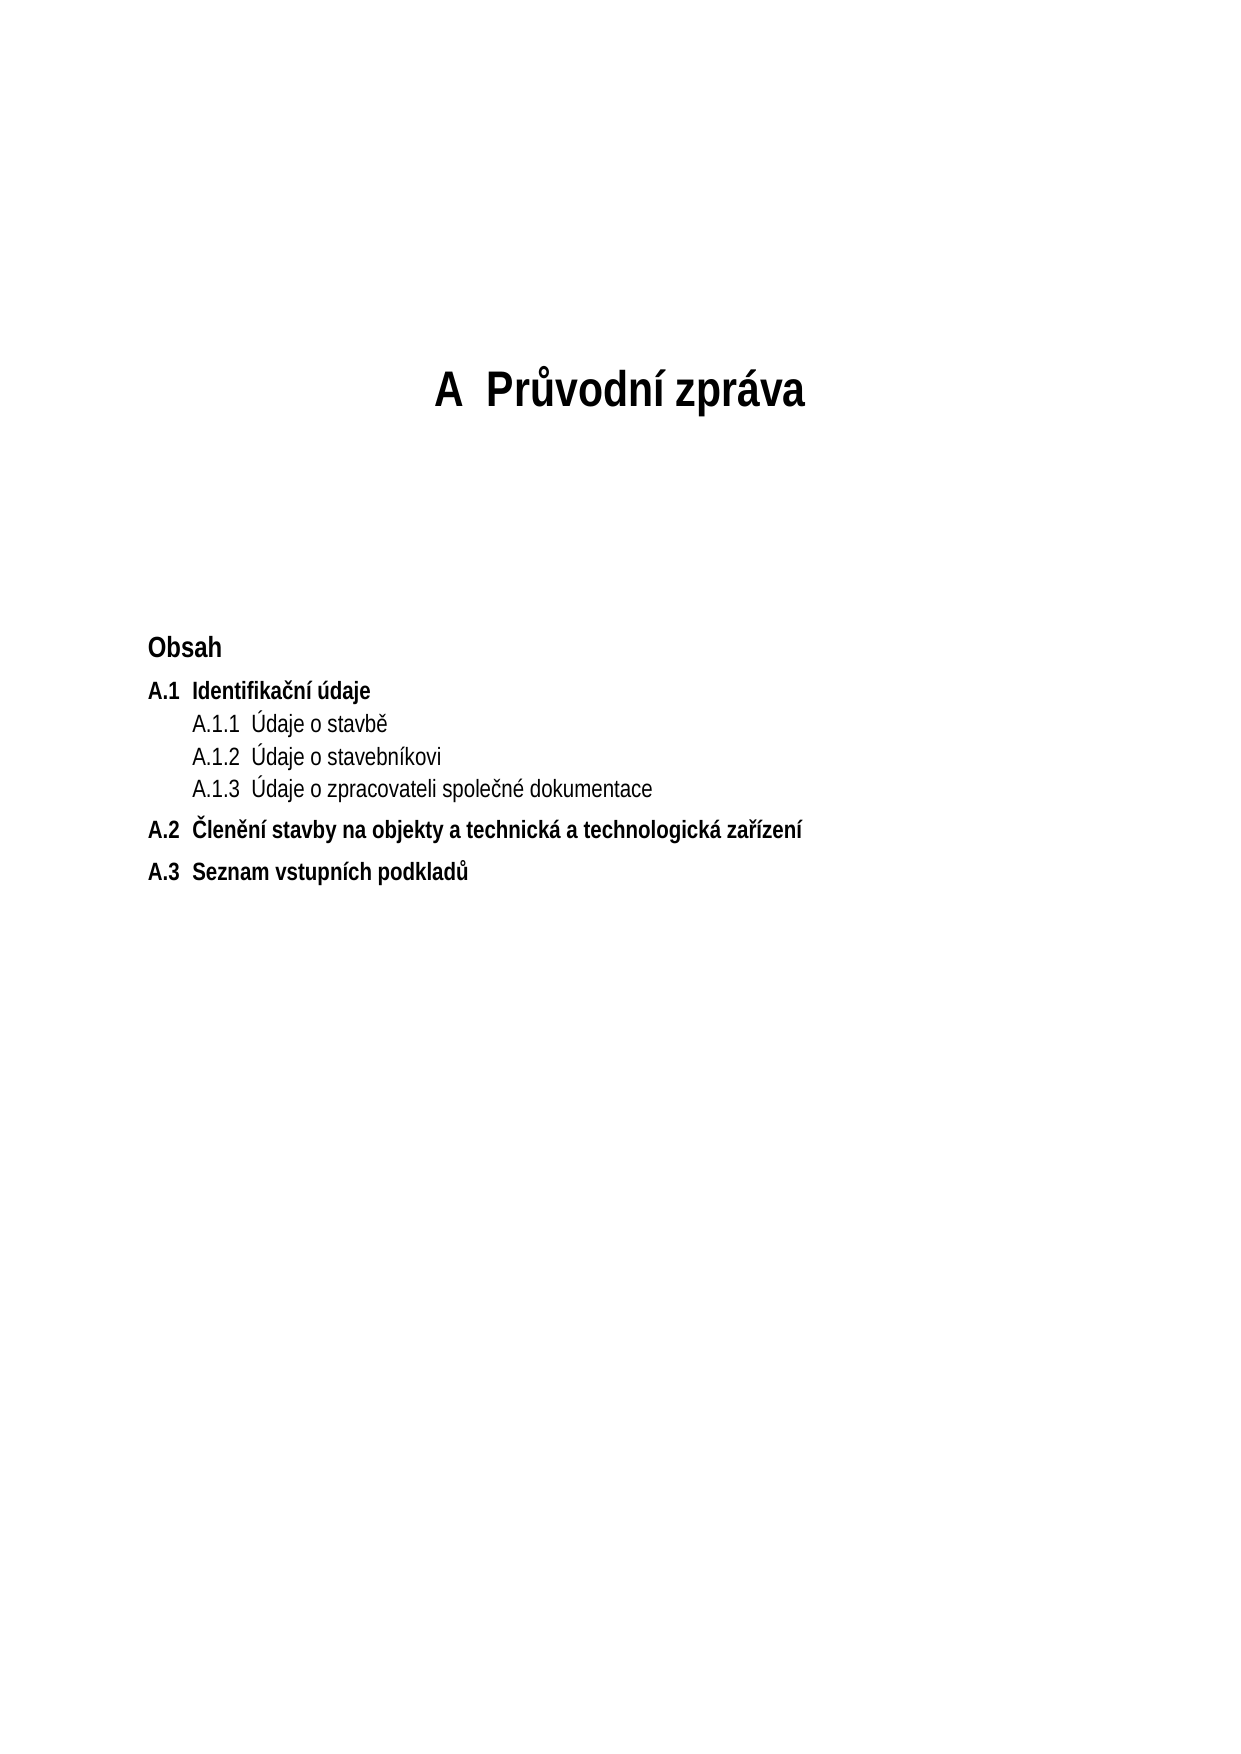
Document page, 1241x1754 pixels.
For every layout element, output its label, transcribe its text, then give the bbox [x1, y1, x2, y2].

text Obsah [148, 630, 1093, 663]
text A.1 Identifikační údaje [148, 676, 1093, 704]
text A.3 Seznam vstupních podkladů [148, 857, 1093, 885]
text A.1.2 Údaje o stavebníkovi [148, 742, 1093, 770]
text A.2 Členění stavby na objekty a technická a technologická zařízení [148, 816, 1093, 844]
text A.1.1 Údaje o stavbě [148, 709, 1093, 737]
text A Průvodní zpráva [148, 360, 1093, 417]
text A.1.3 Údaje o zpracovateli společné dokumentace [148, 774, 1093, 803]
